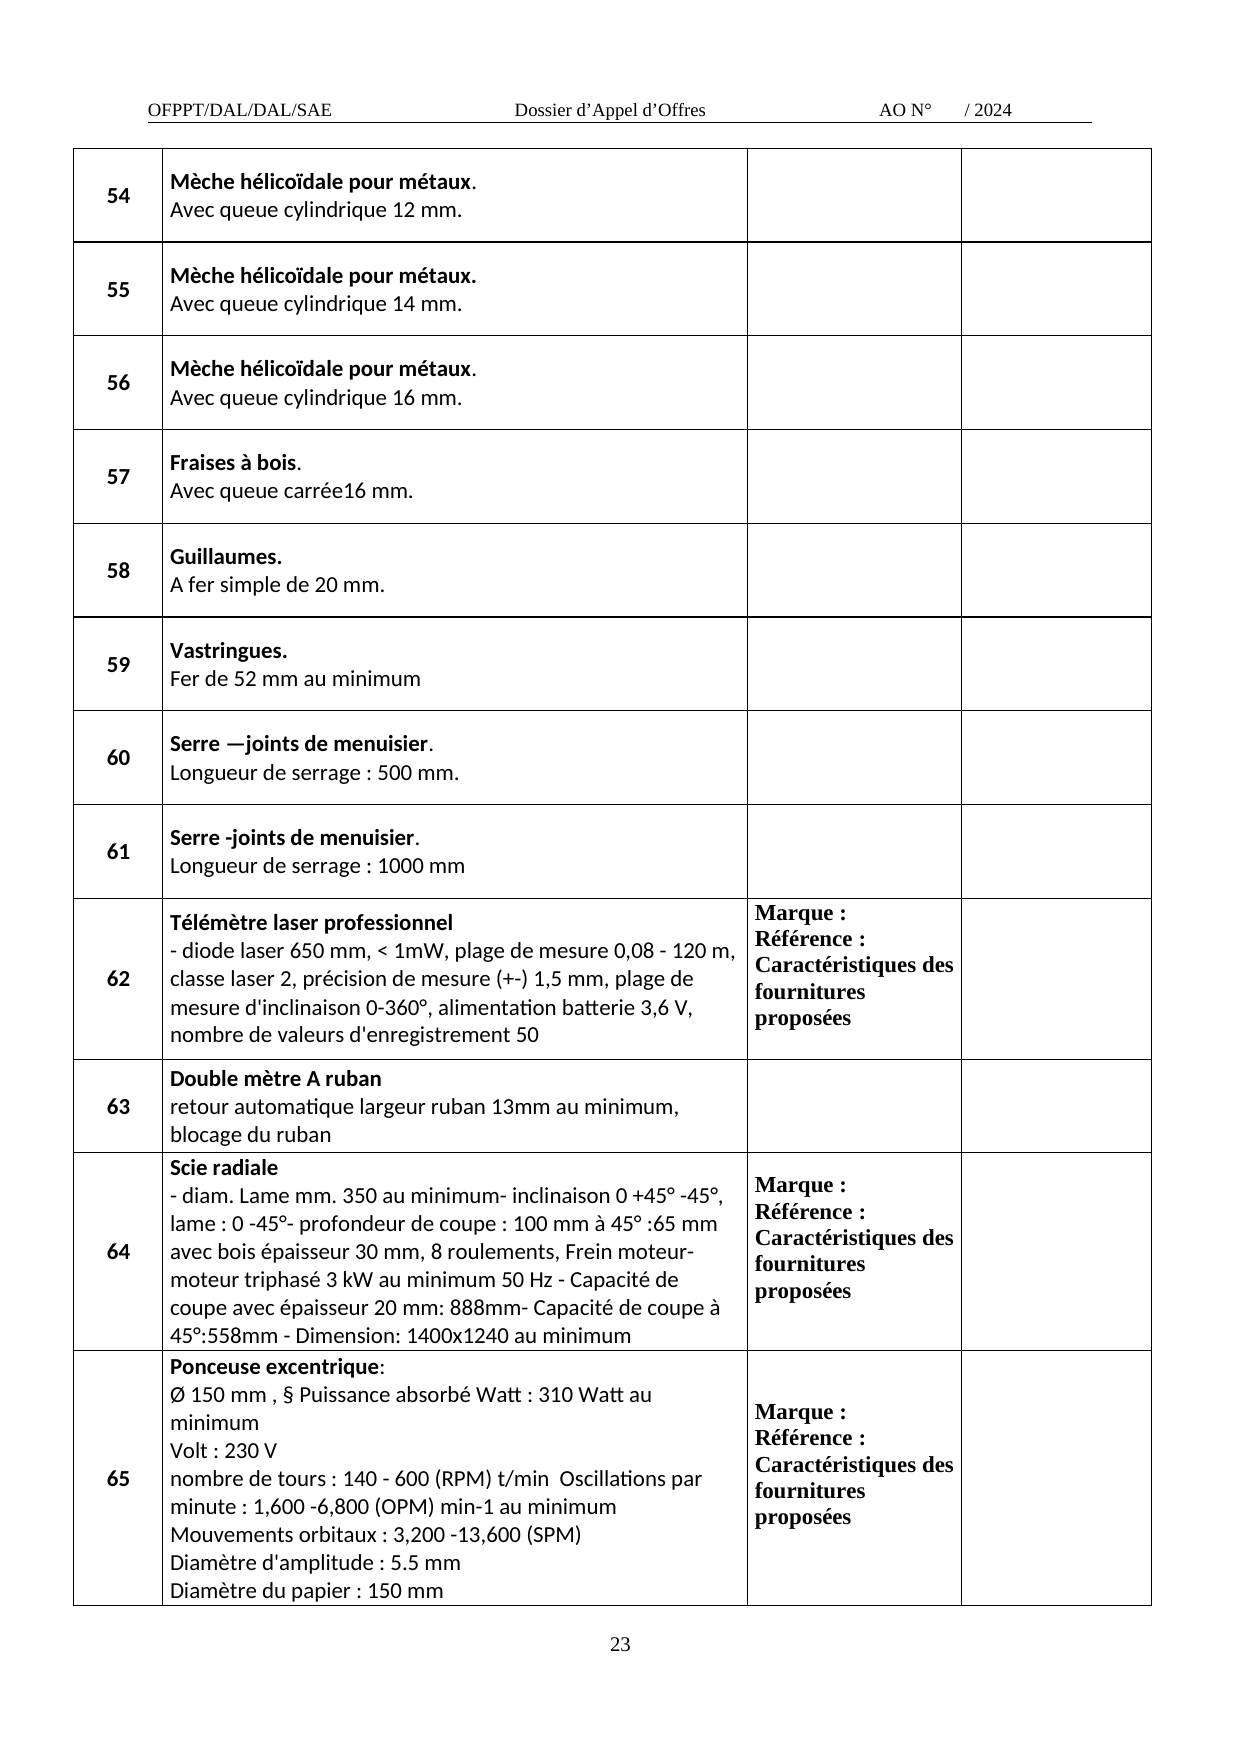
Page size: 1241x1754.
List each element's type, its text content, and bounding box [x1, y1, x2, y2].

table_cell [748, 149, 961, 241]
table_cell [962, 1351, 1151, 1605]
table_cell Mèche hélicoïdale pour métaux. Avec queue cylindrique 16 mm. [163, 336, 747, 429]
table_cell [962, 1060, 1151, 1152]
table_cell 56 [74, 336, 162, 429]
table_cell 55 [74, 243, 162, 335]
table_cell 61 [74, 805, 162, 898]
table_cell 54 [74, 149, 162, 241]
table_cell [962, 1153, 1151, 1349]
table_cell [962, 711, 1151, 804]
table_cell Scie radiale - diam. Lame mm. 350 au minimum- inclinaison 0 +45° -45°, lame : 0 -45°- profondeur de coupe : 100 mm à 45° :65 mm avec bois épaisseur 30 mm, 8 roulements, Frein moteur- moteur triphasé 3 kW au minimum 50 Hz - Capacité de coupe avec épaisseur 20 mm: 888mm- Capacité de coupe à 45°:558mm - Dimension: 1400x1240 au minimum [163, 1153, 747, 1349]
table_cell 65 [74, 1351, 162, 1605]
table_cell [163, 1351, 747, 1605]
table_cell [748, 243, 961, 335]
table_cell [962, 899, 1151, 1058]
table_cell [748, 711, 961, 804]
table_cell [962, 524, 1151, 616]
table_cell [748, 1060, 961, 1152]
table_cell [962, 618, 1151, 710]
table_cell Télémètre laser professionnel - diode laser 650 mm, < 1mW, plage de mesure 0,08 - 120 m, classe laser 2, précision de mesure (+-) 1,5 mm, plage de mesure d'inclinaison 0-360°, alimentation batterie 3,6 V, nombre de valeurs d'enregistrement 50 [163, 899, 747, 1058]
table_cell Fraises à bois. Avec queue carrée16 mm. [163, 430, 747, 523]
table_cell Vastringues. Fer de 52 mm au minimum [163, 618, 747, 710]
table_cell Mèche hélicoïdale pour métaux. Avec queue cylindrique 14 mm. [163, 243, 747, 335]
table_cell Serre —joints de menuisier. Longueur de serrage : 500 mm. [163, 711, 747, 804]
table_cell [962, 336, 1151, 429]
table_cell Serre -joints de menuisier. Longueur de serrage : 1000 mm [163, 805, 747, 898]
table_cell [748, 618, 961, 710]
table_cell Guillaumes. A fer simple de 20 mm. [163, 524, 747, 616]
table_cell 62 [74, 899, 162, 1058]
table_cell Marque : Référence : Caractéristiques des fournitures proposées [748, 899, 961, 1058]
table_cell [748, 805, 961, 898]
table_cell Mèche hélicoïdale pour métaux. Avec queue cylindrique 12 mm. [163, 149, 747, 241]
table_cell [748, 524, 961, 616]
table_cell Marque : Référence : Caractéristiques des fournitures proposées [748, 1153, 961, 1349]
table_cell 63 [74, 1060, 162, 1152]
table_cell [748, 336, 961, 429]
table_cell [748, 1351, 961, 1605]
table_cell [962, 149, 1151, 241]
table_cell 57 [74, 430, 162, 523]
table_cell Double mètre A ruban retour automatique largeur ruban 13mm au minimum, blocage du ruban [163, 1060, 747, 1152]
table_cell [962, 430, 1151, 523]
table_cell 58 [74, 524, 162, 616]
table_cell [748, 430, 961, 523]
table_cell [962, 805, 1151, 898]
table_cell 60 [74, 711, 162, 804]
table_cell 59 [74, 618, 162, 710]
table_cell 64 [74, 1153, 162, 1349]
table_cell [962, 243, 1151, 335]
